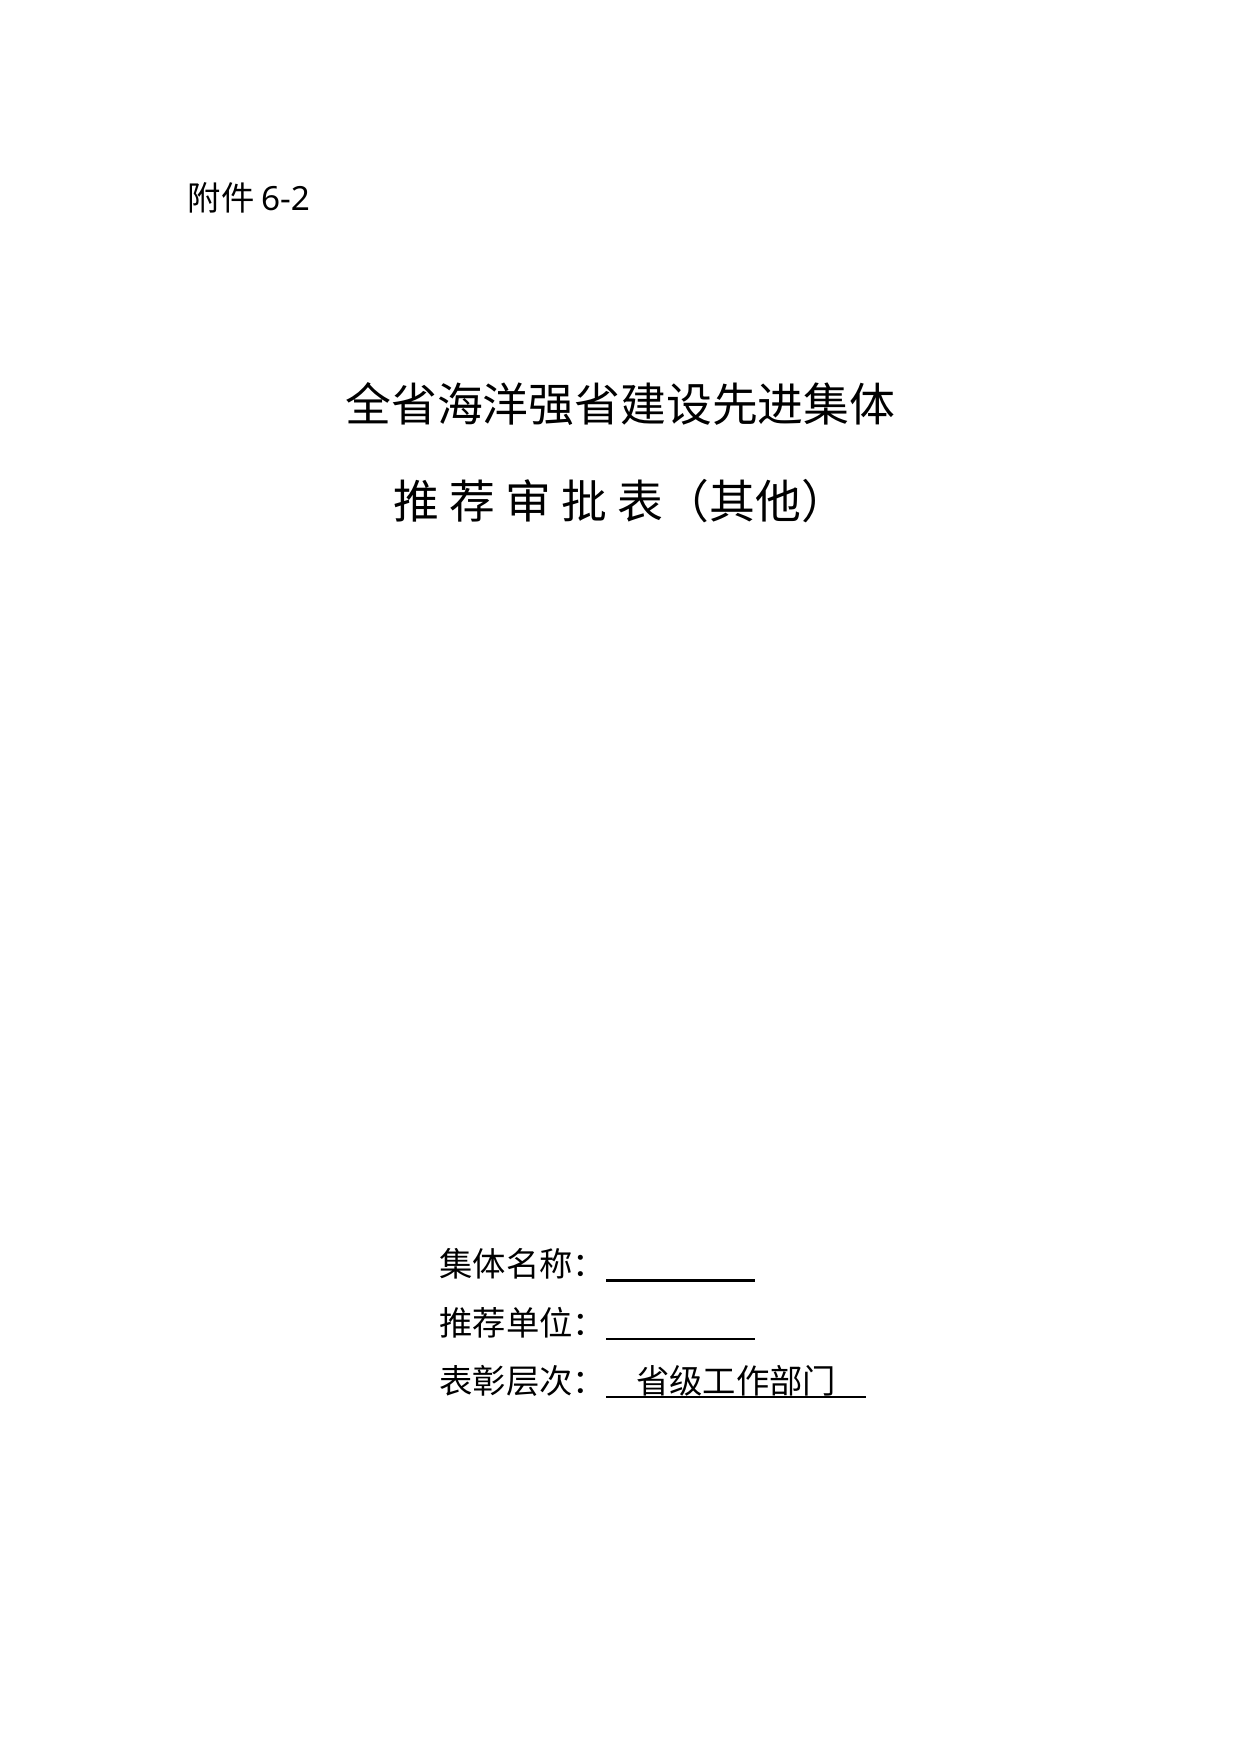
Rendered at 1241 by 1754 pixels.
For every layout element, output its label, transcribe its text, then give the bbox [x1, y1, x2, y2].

text 附件6-2 [187, 162, 1053, 222]
text 集体名称： [206, 1230, 1053, 1288]
text 全省海洋强省建设先进集体 [187, 352, 1053, 450]
text 推荐单位： [206, 1288, 1053, 1347]
text 表彰层次： 省级工作部门 [206, 1347, 1053, 1405]
text 推 荐 审 批 表（其他） [187, 450, 1053, 547]
